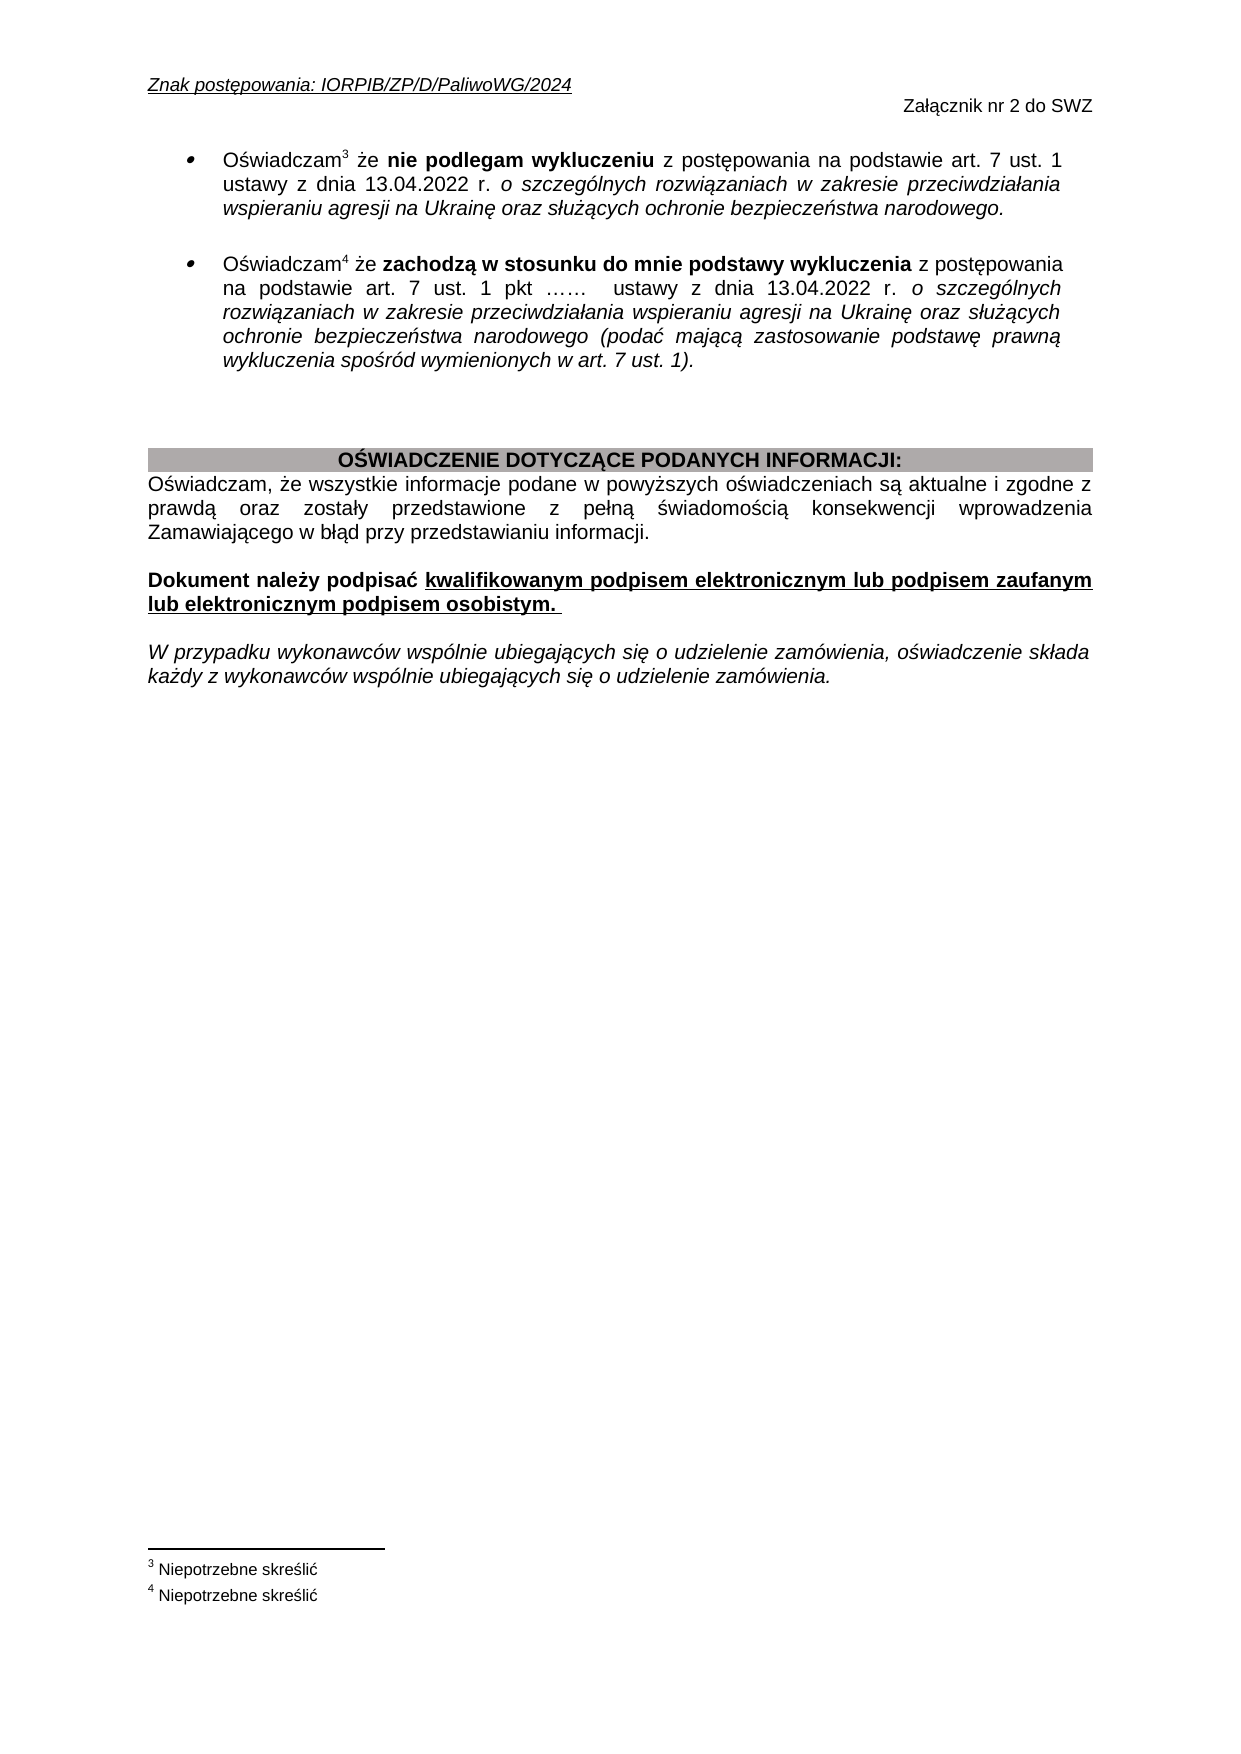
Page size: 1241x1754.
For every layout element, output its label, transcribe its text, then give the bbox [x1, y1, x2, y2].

list Oświadczam że nie podlegam wykluczeniu z postępowania na podstawie art. 7 ust. 1 ustawy z dnia 13.04.2022 r. o szczególnych rozwiązaniach w zakresie przeciwdziałania wspieraniu agresji na Ukrainę oraz służących ochronie bezpieczeństwa narodowego. [185, 148, 1063, 219]
text OŚWIADCZENIE DOTYCZĄCE PODANYCH INFORMACJI: [148, 448, 1093, 472]
text W przypadku wykonawców wspólnie ubiegających się o udzielenie zamówienia, oświadczenie składa każdy z wykonawców wspólnie ubiegających się o udzielenie zamówienia. [148, 639, 1093, 687]
text Oświadczam, że wszystkie informacje podane w powyższych oświadczeniach są aktualne i zgodne z prawdą oraz zostały przedstawione z pełną świadomością konsekwencji wprowadzenia Zamawiającego w błąd przy przedstawianiu informacji. [148, 472, 1093, 544]
list Oświadczam że zachodzą w stosunku do mnie podstawy wykluczenia z postępowania na podstawie art. 7 ust. 1 pkt …… ustawy z dnia 13.04.2022 r. o szczególnych rozwiązaniach w zakresie przeciwdziałania wspieraniu agresji na Ukrainę oraz służących ochronie bezpieczeństwa narodowego (podać mającą zastosowanie podstawę prawną wykluczenia spośród wymienionych w art. 7 ust. 1). [185, 252, 1063, 372]
text Dokument należy podpisać kwalifikowanym podpisem elektronicznym lub podpisem zaufanym lub elektronicznym podpisem osobistym. [148, 568, 1093, 616]
